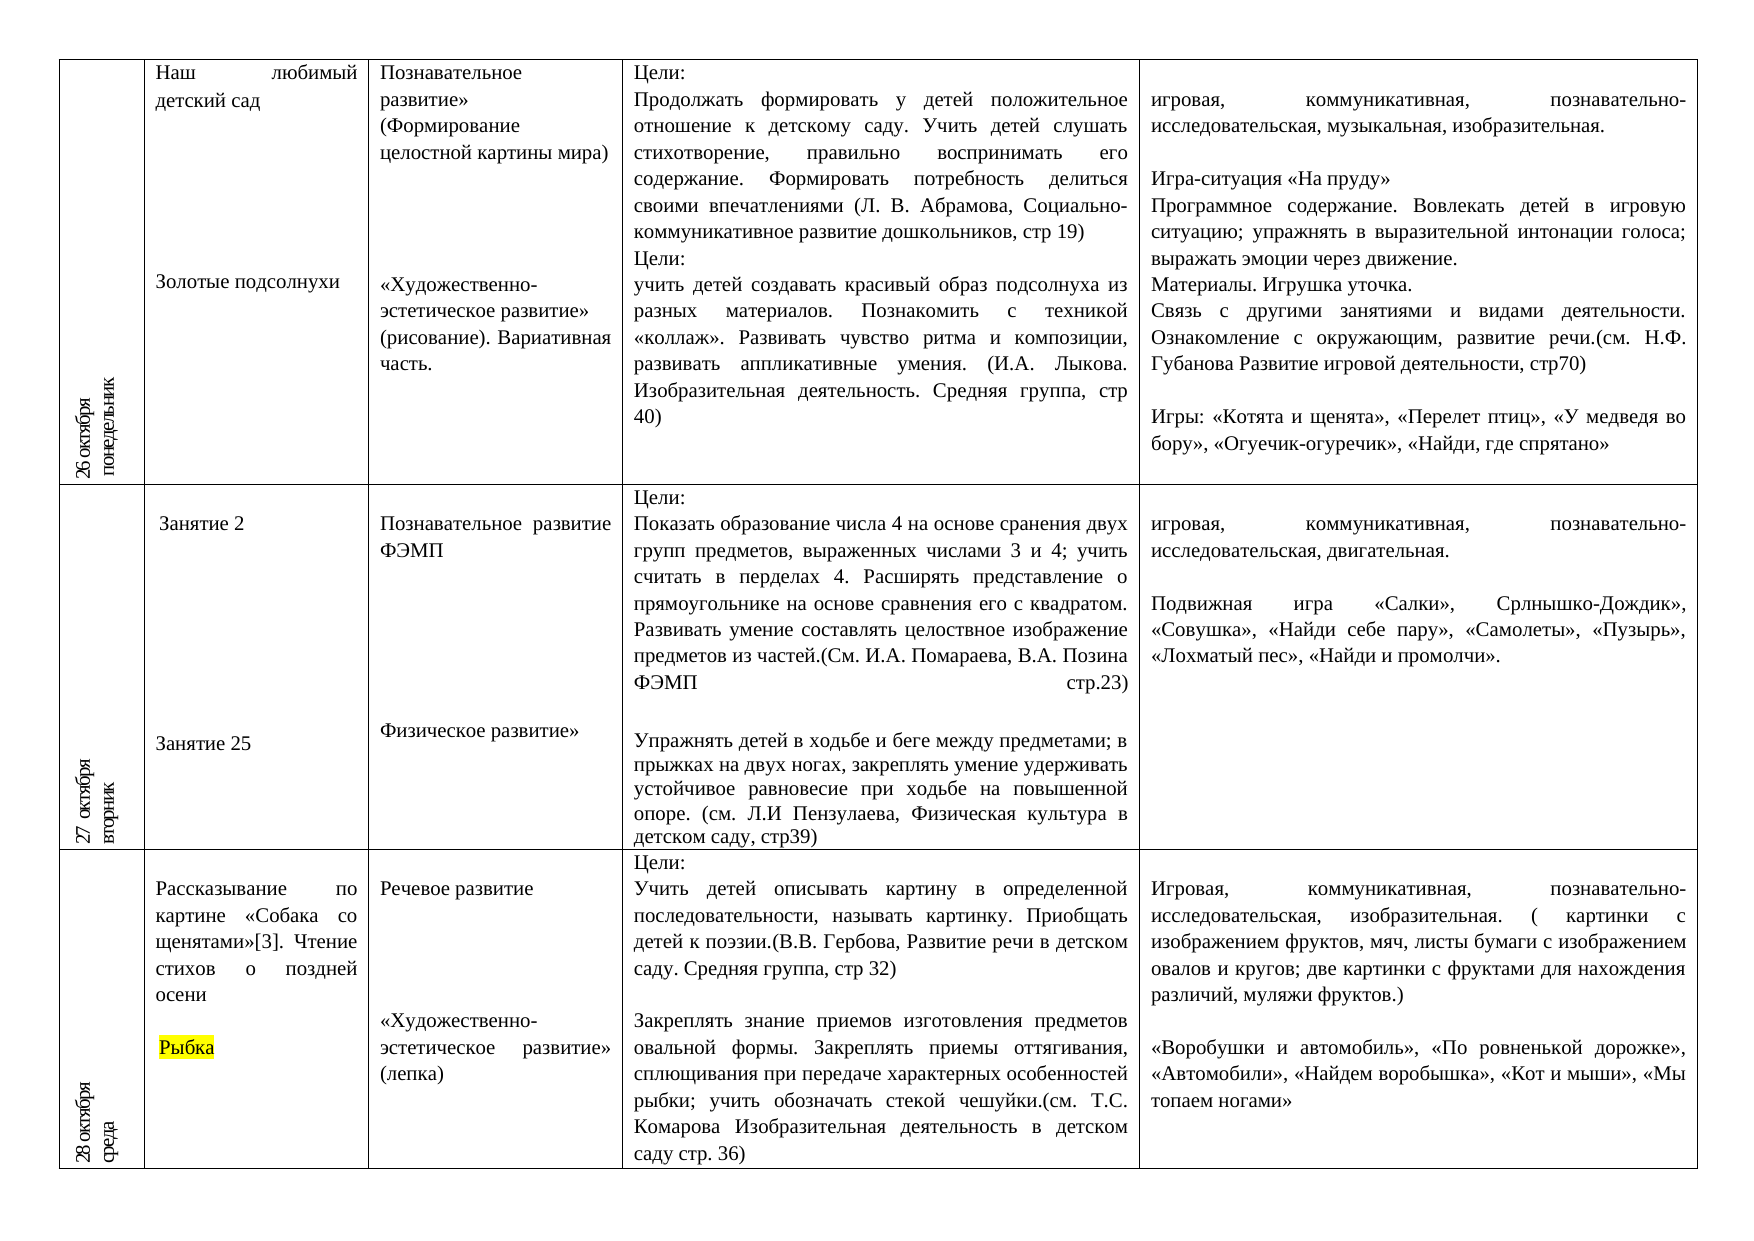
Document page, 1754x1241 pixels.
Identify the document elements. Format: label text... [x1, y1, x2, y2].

table_cell 28 октября среда [60, 850, 144, 1167]
table_cell Игровая, коммуникативная, познавательно-исследовательская, изобразительная. ( картинки с изображением фруктов, мяч, листы бумаги с изображением овалов и кругов; две картинки с фруктами для нахождения различий, муляжи фруктов.) «Воробушки и автомобиль», «По ровненькой дорожке», «Автомобили», «Найдем воробышка», «Кот и мыши», «Мы топаем ногами» [1140, 850, 1697, 1167]
table_cell Занятие 2 Занятие 25 [145, 485, 368, 848]
table_cell Познавательное развитие ФЭМП Физическое развитие» [369, 485, 622, 848]
table_cell Рассказывание по картине «Собака со щенятами»[3]. Чтение стихов о поздней осени Рыбка [145, 850, 368, 1167]
table_cell Речевое развитие «Художественно-эстетическое развитие» (лепка) [369, 850, 622, 1167]
table_cell игровая, коммуникативная, познавательно-исследовательская, двигательная. Подвижная игра «Салки», Срлнышко-Дождик», «Совушка», «Найди себе пару», «Самолеты», «Пузырь», «Лохматый пес», «Найди и промолчи». [1140, 485, 1697, 848]
table_cell Цели: Показать образование числа 4 на основе сранения двух групп предметов, выраженных числами 3 и 4; учить считать в перделах 4. Расширять представление о прямоугольнике на основе сравнения его с квадратом. Развивать умение составлять целоствное изображение предметов из частей.(См. И.А. Помараева, В.А. Позина ФЭМП стр.23) Упражнять детей в ходьбе и беге между предметами; в прыжках на двух ногах, закреплять умение удерживать устойчивое равновесие при ходьбе на повышенной опоре. (см. Л.И Пензулаева, Физическая культура в детском саду, стр39) [623, 485, 1139, 848]
table_cell Цели: Учить детей описывать картину в определенной последовательности, называть картинку. Приобщать детей к поэзии.(В.В. Гербова, Развитие речи в детском саду. Средняя группа, стр 32) Закреплять знание приемов изготовления предметов овальной формы. Закреплять приемы оттягивания, сплющивания при передаче характерных особенностей рыбки; учить обозначать стекой чешуйки.(см. Т.С. Комарова Изобразительная деятельность в детском саду стр. 36) [623, 850, 1139, 1167]
table_cell Цели: Продолжать формировать у детей положительное отношение к детскому саду. Учить детей слушать стихотворение, правильно воспринимать его содержание. Формировать потребность делиться своими впечатлениями (Л. В. Абрамова, Социально- коммуникативное развитие дошкольников, стр 19) Цели: учить детей создавать красивый образ подсолнуха из разных материалов. Познакомить с техникой «коллаж». Развивать чувство ритма и композиции, развивать аппликативные умения. (И.А. Лыкова. Изобразительная деятельность. Средняя группа, стр 40) [623, 60, 1139, 483]
table_cell игровая, коммуникативная, познавательно-исследовательская, музыкальная, изобразительная. Игра-ситуация «На пруду» Программное содержание. Вовлекать детей в игровую ситуацию; упражнять в выразительной интонации голоса; выражать эмоции через движение. Материалы. Игрушка уточка. Связь с другими занятиями и видами деятельности. Ознакомление с окружающим, развитие речи.(см. Н.Ф. Губанова Развитие игровой деятельности, стр70) Игры: «Котята и щенята», «Перелет птиц», «У медведя во бору», «Огуечик-огуречик», «Найди, где спрятано» [1140, 60, 1697, 483]
table_cell Познавательное развитие» (Формирование целостной картины мира) «Художественно-эстетическое развитие» (рисование). Вариативная часть. [369, 60, 622, 483]
table_cell 27 октября вторник [60, 485, 144, 848]
table_cell 26 октября понедельник [60, 60, 144, 483]
table_cell Наш любимый детский сад Золотые подсолнухи [145, 60, 368, 483]
